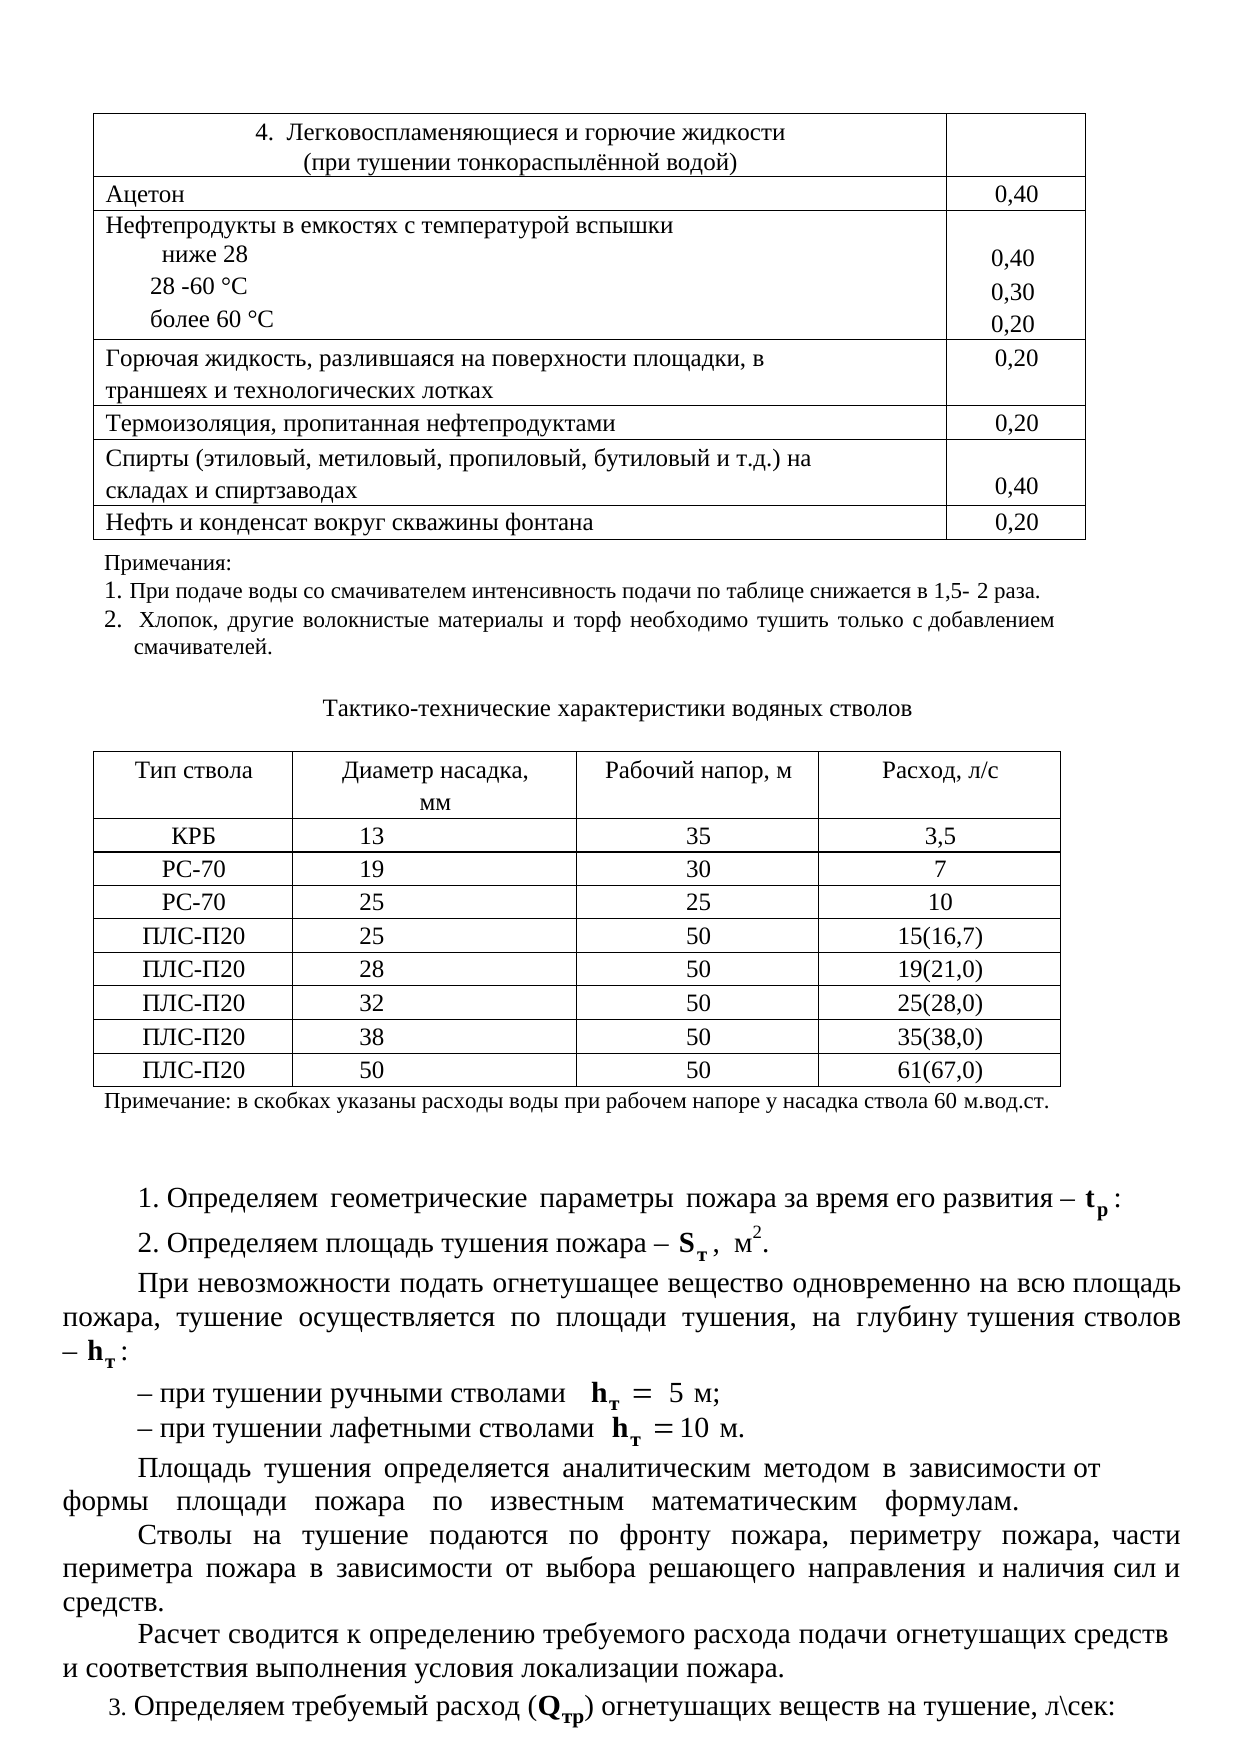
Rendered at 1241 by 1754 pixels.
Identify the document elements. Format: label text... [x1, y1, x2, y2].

text Примечание: в скобках указаны расходы воды при рабочем напоре у насадка ствола 60 м.вод.ст. [104, 1087, 1119, 1113]
table_cell 50 [577, 953, 818, 985]
text – при тушении лафетными стволами hт 10 м. [137, 1410, 1211, 1451]
text Площадь тушения определяется аналитическим методом в зависимости от формы площади пожара по известным математическим формулам. [62, 1451, 1187, 1517]
text 1. Определяем геометрические параметры пожара за время его развития – tр : [137, 1180, 1211, 1221]
text 2. Определяем площадь тушения пожара – Sт , м2. [137, 1221, 1211, 1266]
table_cell 30 [577, 853, 818, 885]
table_cell 32 [293, 986, 576, 1019]
text Стволы на тушение подаются по фронту пожара, периметру пожара, части периметра пожара в зависимости от выбора решающего направления и наличия сил и средств. [62, 1517, 1181, 1617]
text Примечания: [104, 549, 1209, 575]
table_cell ПЛС-П20 [94, 1054, 292, 1086]
table_cell 0,40 [947, 177, 1085, 209]
table_cell 19 [293, 853, 576, 885]
table_cell 38 [293, 1020, 576, 1052]
table_cell Нефть и конденсат вокруг скважины фонтана [94, 506, 946, 538]
table_cell 25 [293, 919, 576, 952]
table_header Тип ствола [94, 752, 292, 818]
table_cell 7 [819, 853, 1060, 885]
table_cell 0,40 [947, 440, 1085, 505]
table_cell 0,20 [947, 506, 1085, 538]
table_header Диаметр насадка, мм [293, 752, 576, 818]
table_cell 0,20 [947, 340, 1085, 405]
table_cell 50 [577, 1054, 818, 1086]
table_header Рабочий напор, м [577, 752, 818, 818]
table_cell ПЛС-П20 [94, 1020, 292, 1052]
text При невозможности подать огнетушащее вещество одновременно на всю площадь пожара, тушение осуществляется по площади тушения, на глубину тушения стволов – hт : [62, 1266, 1181, 1373]
table_cell 19(21,0) [819, 953, 1060, 985]
table_cell 4. Легковоспламеняющиеся и горючие жидкости (при тушении тонкораспылённой водой) [94, 114, 946, 176]
table_cell 25 [293, 886, 576, 918]
list Определяем требуемый расход (Qтр) огнетушащих веществ на тушение, л\сек: [108, 1684, 1187, 1724]
table_cell [947, 114, 1085, 176]
table_cell ПЛС-П20 [94, 919, 292, 952]
table_cell 25(28,0) [819, 986, 1060, 1019]
table_cell PC-70 [94, 886, 292, 918]
text Расчет сводится к определению требуемого расхода подачи огнетушащих средств и соответствия выполнения условия локализации пожара. [62, 1617, 1187, 1684]
table_header Расход, л/с [819, 752, 1060, 818]
table_cell ПЛС-П20 [94, 953, 292, 985]
table_cell Спирты (этиловый, метиловый, пропиловый, бутиловый и т.д.) на складах и спиртзаводах [94, 440, 946, 505]
table_cell 10 [819, 886, 1060, 918]
table_cell 61(67,0) [819, 1054, 1060, 1086]
table_cell Горючая жидкость, разлившаяся на поверхности площадки, в траншеях и технологических лотках [94, 340, 946, 405]
text Тактико-технические характеристики водяных стволов [122, 693, 1113, 721]
table_cell 0,20 [947, 406, 1085, 439]
table_cell 50 [577, 919, 818, 952]
table_cell 35 [577, 819, 818, 851]
table_cell 50 [293, 1054, 576, 1086]
table_cell 35(38,0) [819, 1020, 1060, 1052]
table_cell 50 [577, 1020, 818, 1052]
table_cell Нефтепродукты в емкостях с температурой вспышки ниже 28 28 -60 °С более 60 °С [94, 211, 946, 339]
table_cell 50 [577, 986, 818, 1019]
list При подаче воды со смачивателем интенсивность подачи по таблице снижается в 1,5- 2 раза. [104, 575, 1130, 604]
table_cell 25 [577, 886, 818, 918]
text – при тушении ручными стволами hт 5 м; [137, 1373, 1211, 1410]
list Хлопок, другие волокнистые материалы и торф необходимо тушить только с добавлением смачивателей. [104, 604, 1131, 659]
table_cell 15(16,7) [819, 919, 1060, 952]
table_cell Ацетон [94, 177, 946, 209]
table_cell 28 [293, 953, 576, 985]
table_cell ПЛС-П20 [94, 986, 292, 1019]
table_cell 13 [293, 819, 576, 851]
table_cell Термоизоляция, пропитанная нефтепродуктами [94, 406, 946, 439]
table_cell 0,40 0,30 0,20 [947, 211, 1085, 339]
table_cell PC-70 [94, 853, 292, 885]
table_cell 3,5 [819, 819, 1060, 851]
table_cell КРБ [94, 819, 292, 851]
